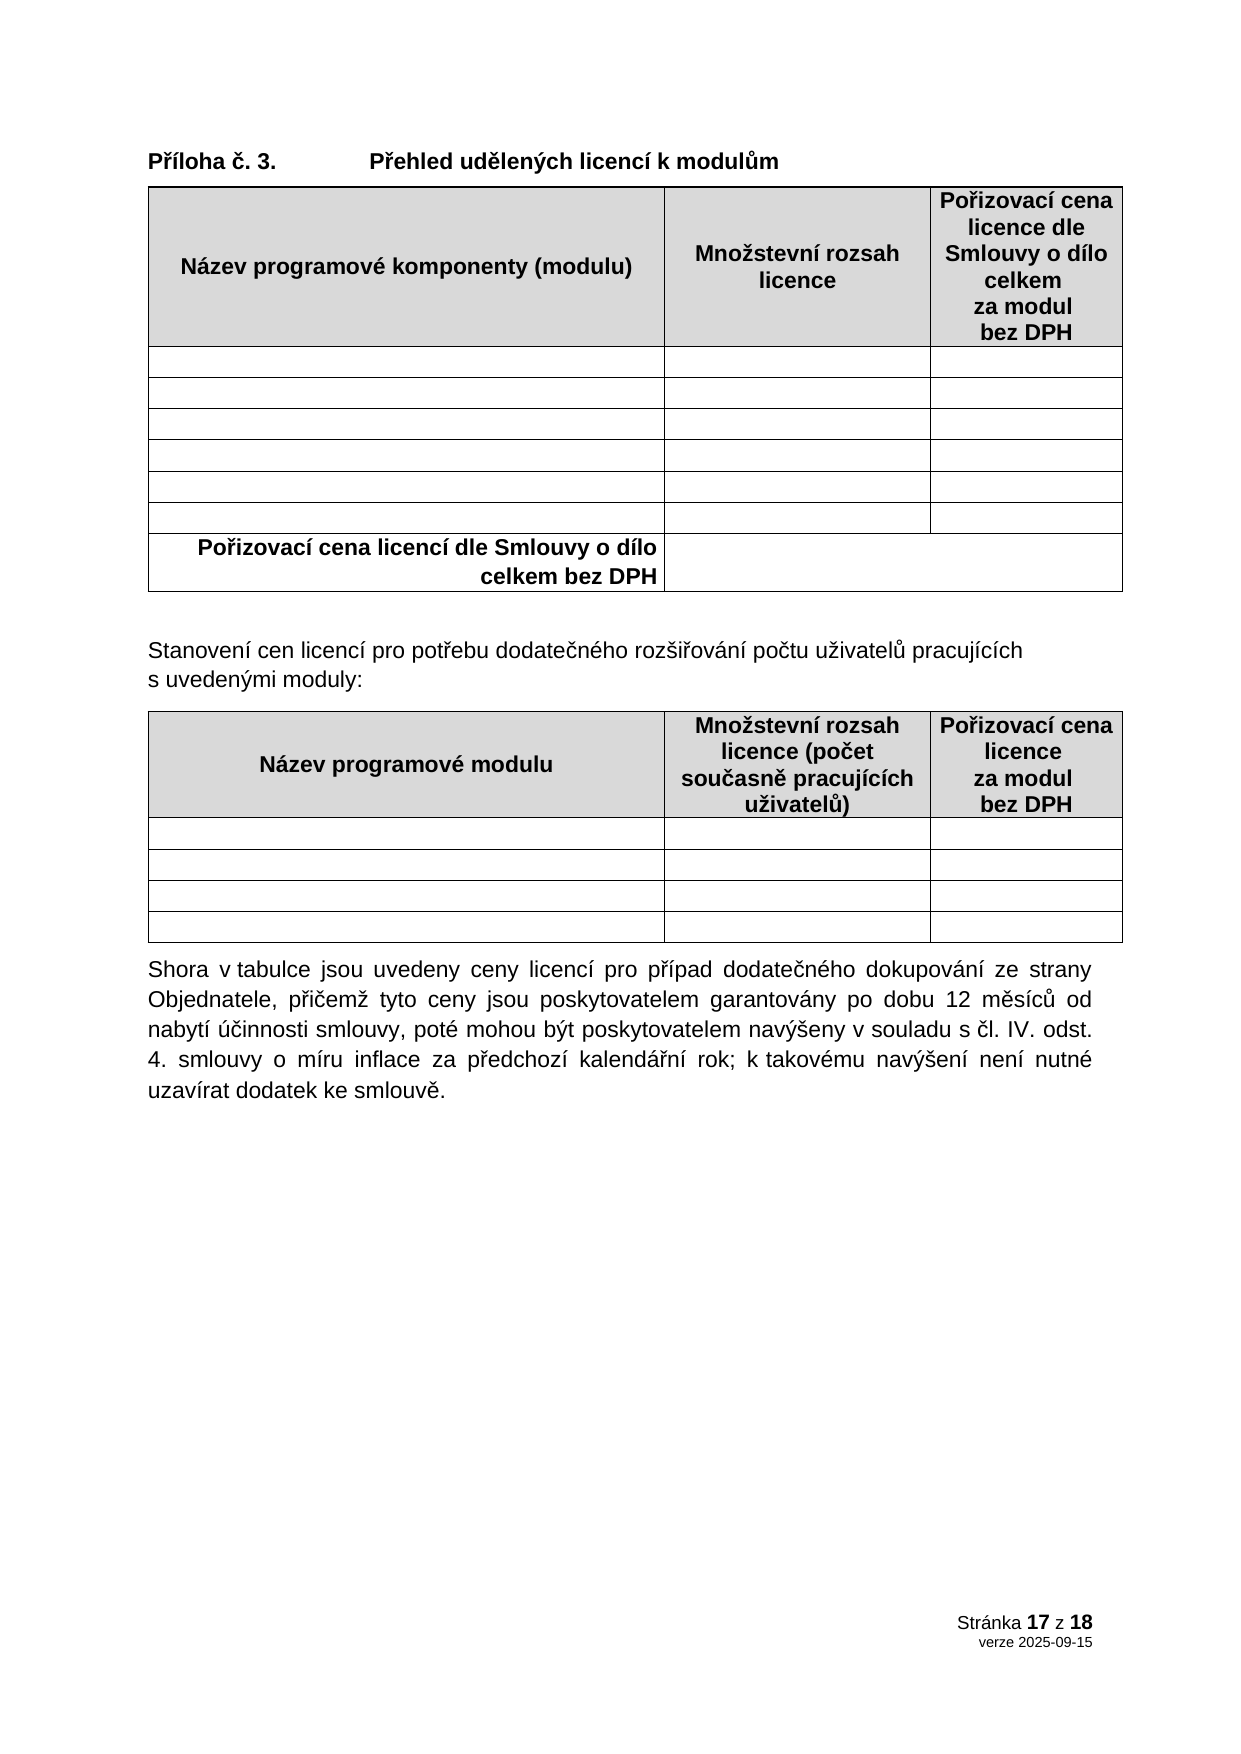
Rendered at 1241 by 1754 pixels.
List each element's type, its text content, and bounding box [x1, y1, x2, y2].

table_cell [149, 912, 664, 942]
text Přehled udělených licencí k modulům [148, 148, 1093, 174]
table_cell [931, 472, 1122, 502]
table_cell [665, 912, 930, 942]
table_cell [665, 818, 930, 848]
table_cell [665, 503, 930, 533]
table_cell [149, 503, 664, 533]
table_cell [931, 818, 1122, 848]
table_header Množstevní rozsah licence (počet současně pracujících uživatelů) [665, 712, 930, 817]
table_cell [931, 347, 1122, 377]
table_cell [931, 378, 1122, 408]
table_cell [931, 881, 1122, 911]
table_cell [149, 378, 664, 408]
table_cell [665, 378, 930, 408]
table_cell [665, 534, 1122, 591]
table_cell [149, 347, 664, 377]
table_cell [149, 440, 664, 471]
table_cell [665, 850, 930, 880]
table_cell [665, 347, 930, 377]
table_cell [149, 881, 664, 911]
table_cell [665, 472, 930, 502]
table_cell [931, 912, 1122, 942]
table_cell [665, 881, 930, 911]
table_cell [931, 440, 1122, 471]
table_cell [931, 409, 1122, 439]
table_cell [931, 850, 1122, 880]
text Shora v tabulce jsou uvedeny ceny licencí pro případ dodatečného dokupování ze strany Objednatele, přičemž tyto ceny jsou poskytovatelem garantovány po dobu 12 měsíců od nabytí účinnosti smlouvy, poté mohou být poskytovatelem navýšeny v souladu s čl. IV. odst. 4. smlouvy o míru inflace za předchozí kalendářní rok; k takovému navýšení není nutné uzavírat dodatek ke smlouvě. [148, 956, 1093, 1103]
table_header Pořizovací cena licence dle Smlouvy o dílo celkem za modul bez DPH [931, 188, 1122, 346]
table_header Množstevní rozsah licence [665, 188, 930, 346]
table_header Název programové modulu [149, 712, 664, 817]
table_cell [931, 503, 1122, 533]
table_cell [149, 409, 664, 439]
table_cell [149, 472, 664, 502]
table_cell [665, 409, 930, 439]
table_cell [149, 850, 664, 880]
table_cell [665, 440, 930, 471]
table_header Pořizovací cena licence za modul bez DPH [931, 712, 1122, 817]
text Stanovení cen licencí pro potřebu dodatečného rozšiřování počtu uživatelů pracujících s uvedenými moduly: [148, 637, 1093, 692]
table_header Název programové komponenty (modulu) [149, 188, 664, 346]
table_cell [149, 818, 664, 848]
table_cell Pořizovací cena licencí dle Smlouvy o dílo celkem bez DPH [149, 534, 664, 591]
